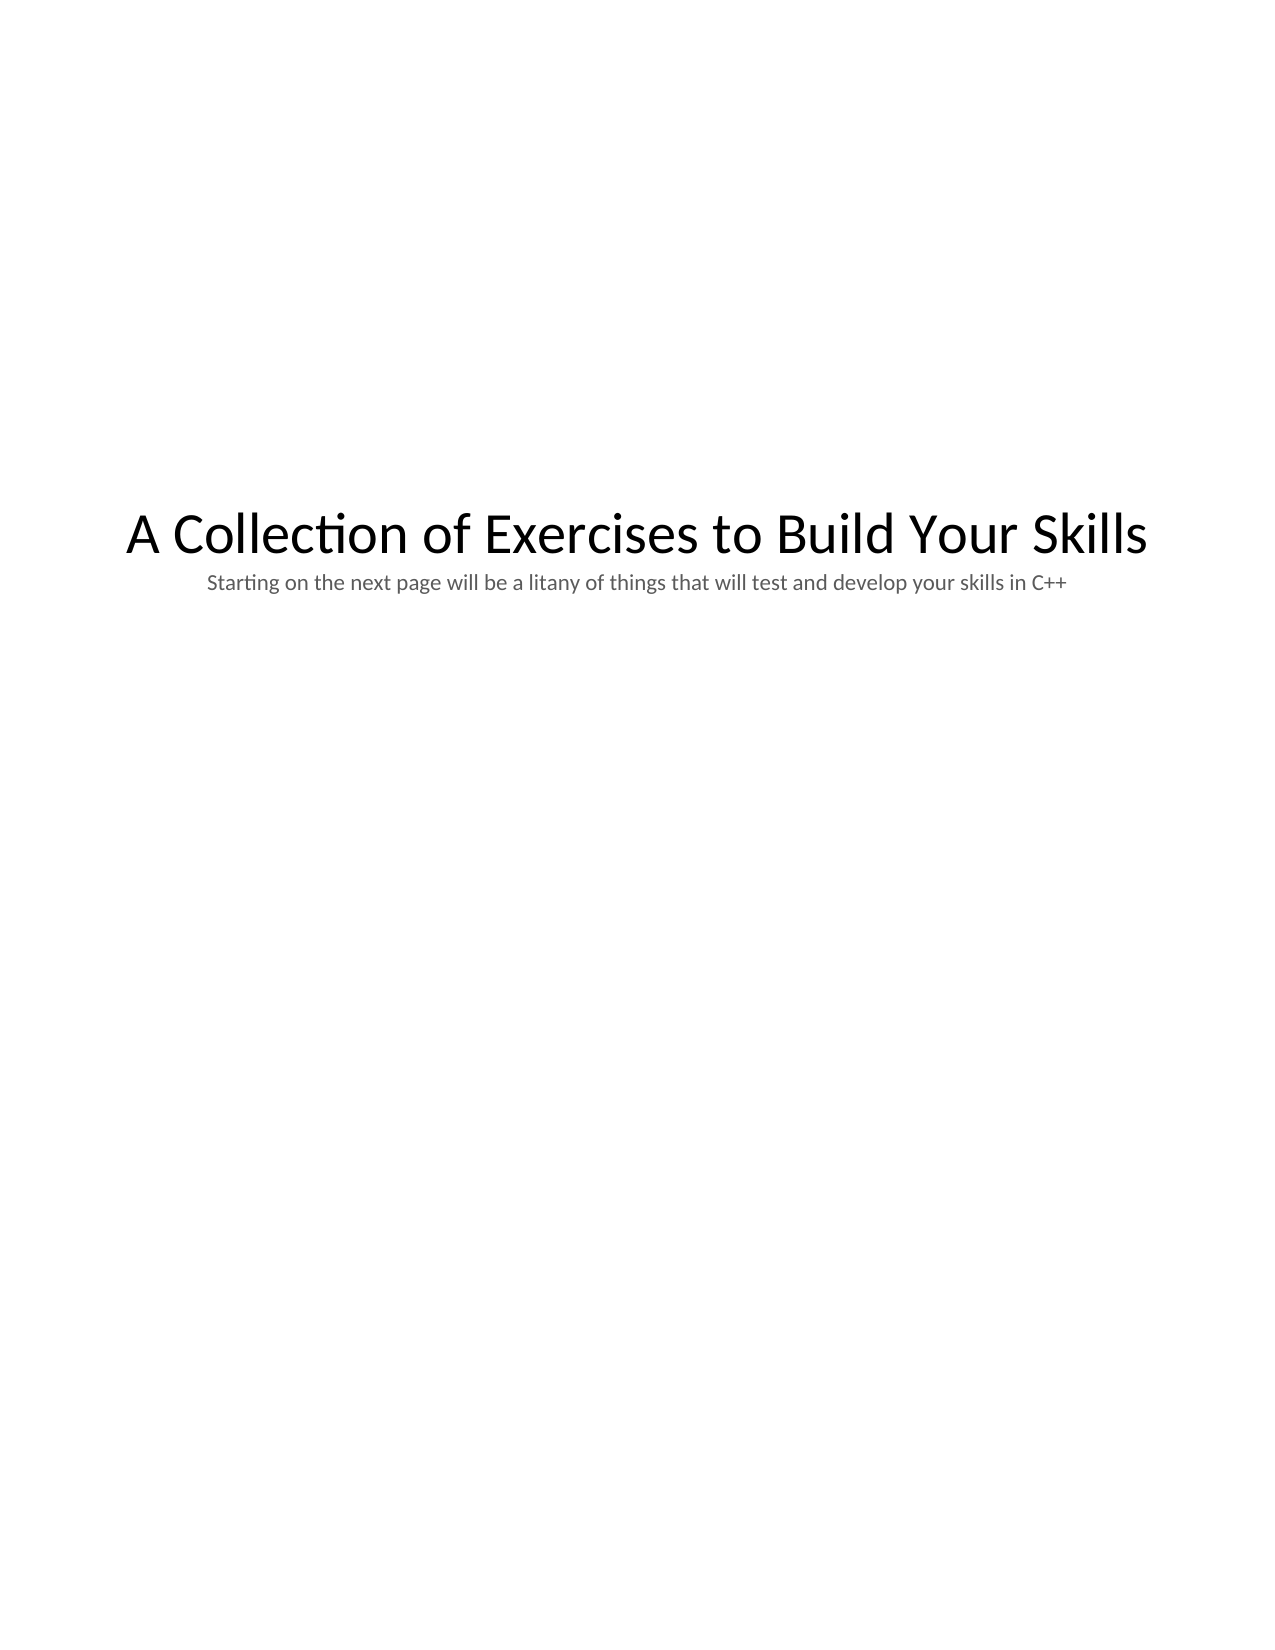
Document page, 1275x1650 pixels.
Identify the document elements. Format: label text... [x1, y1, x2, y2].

title A Collection of Exercises to Build Your Skills [75, 497, 1200, 568]
subtitle Starting on the next page will be a litany of things that will test and develop your skills in C++ [75, 568, 1200, 596]
